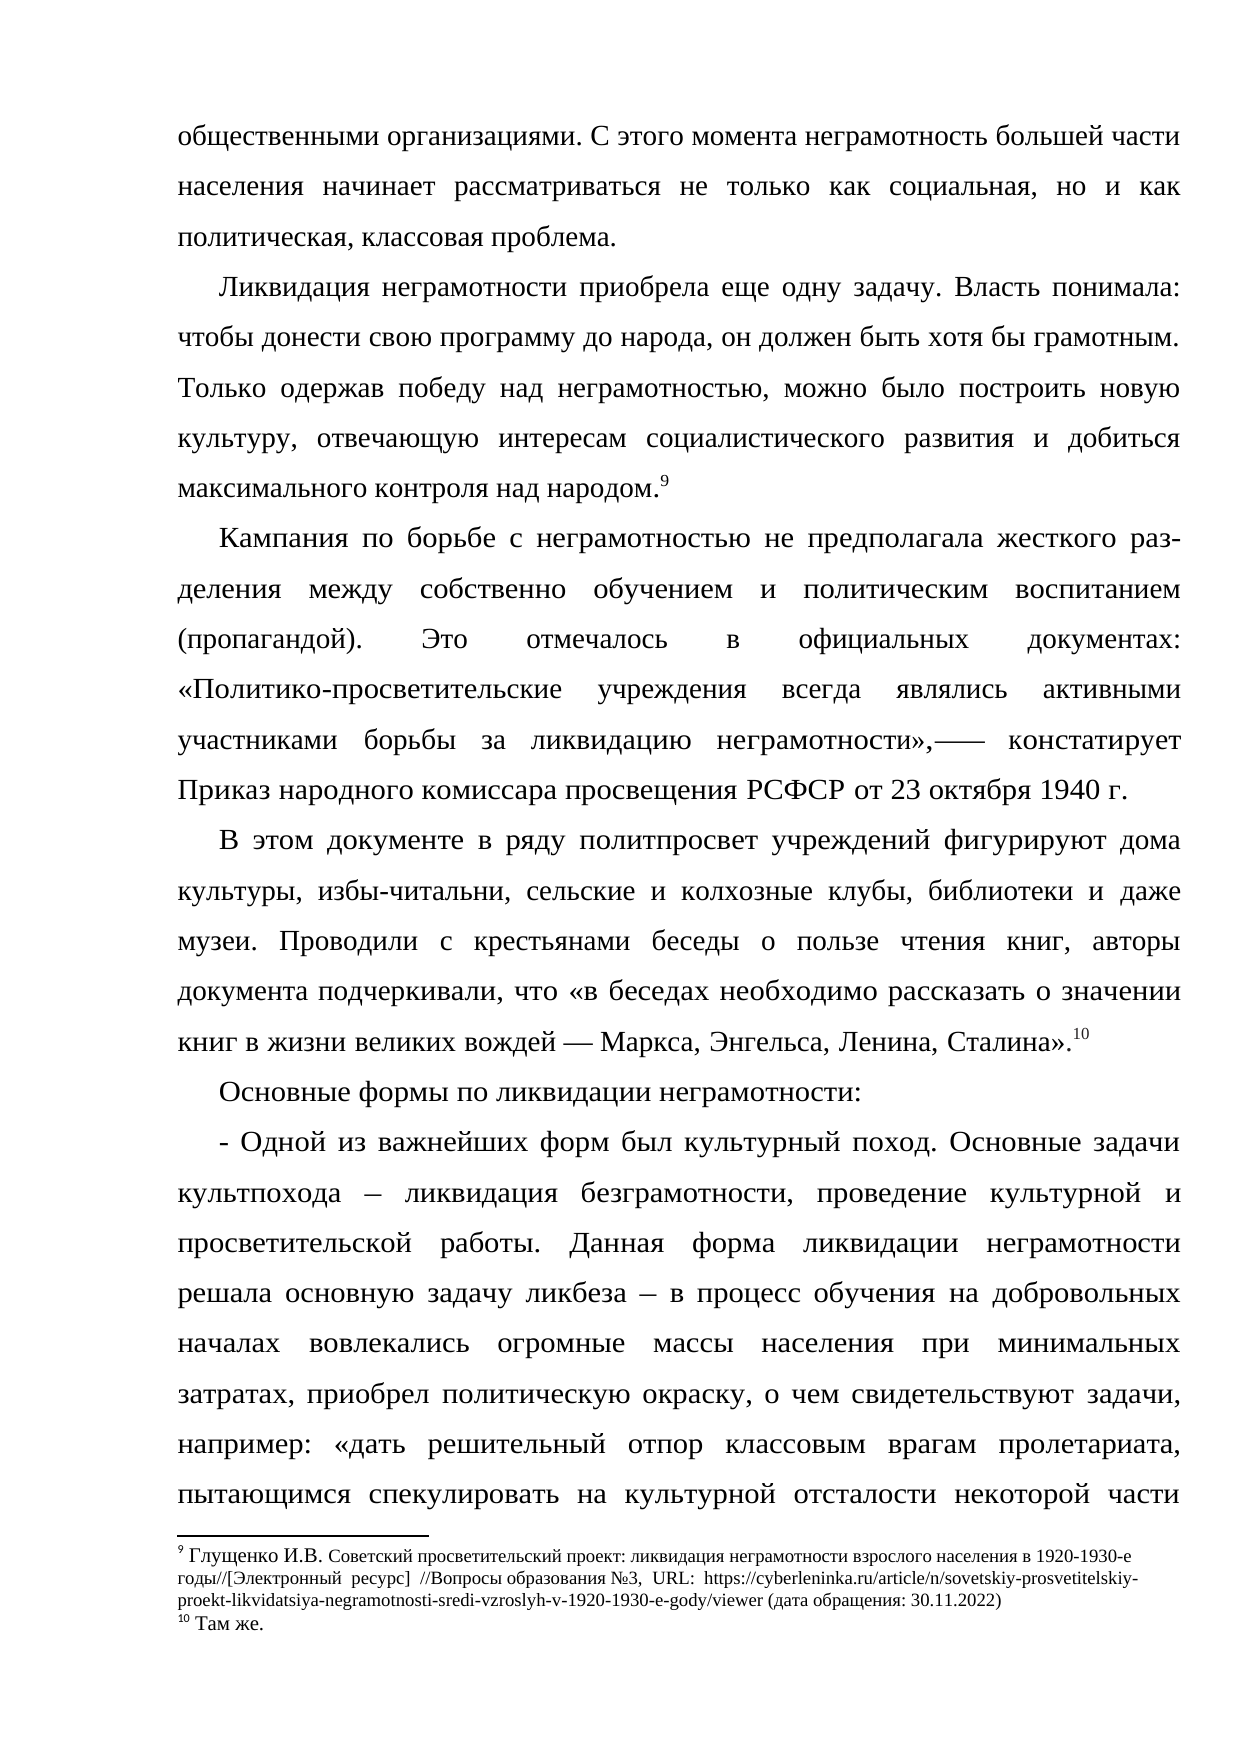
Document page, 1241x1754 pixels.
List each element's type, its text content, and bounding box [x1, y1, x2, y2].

text Ликвидация неграмотности приобрела еще одну задачу. Власть понимала: чтобы донести свою программу до народа, он должен быть хотя бы грамотным. Только одержав победу над неграмотностью, можно было построить новую культуру, отвечающую интересам социалистического развития и добиться максимального контроля над народом. [177, 269, 1181, 504]
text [177, 1124, 1181, 1510]
text Основные формы по ликвидации неграмотности: [177, 1074, 1181, 1108]
text Кампания по борьбе с неграмотностью не предполагала жесткого раз‑ деления между собственно обучением и политическим воспитанием (пропагандой). Это отмечалось в официальных документах: «Политико‑просветительские учреждения всегда являлись активными участниками борьбы за ликвидацию неграмотности»,— констатирует Приказ народного комиссара просвещения РСФСР от 23 октября 1940 г. [177, 521, 1181, 806]
text В этом документе в ряду политпросвет учреждений фигурируют дома культуры, избы‑читальни, сельские и колхозные клубы, библиотеки и даже музеи. Проводили с крестьянами беседы о пользе чтения книг, авторы документа подчеркивали, что «в беседах необходимо рассказать о значении книг в жизни великих вождей — Маркса, Энгельса, Ленина, Сталина». [177, 822, 1181, 1057]
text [177, 118, 1181, 252]
